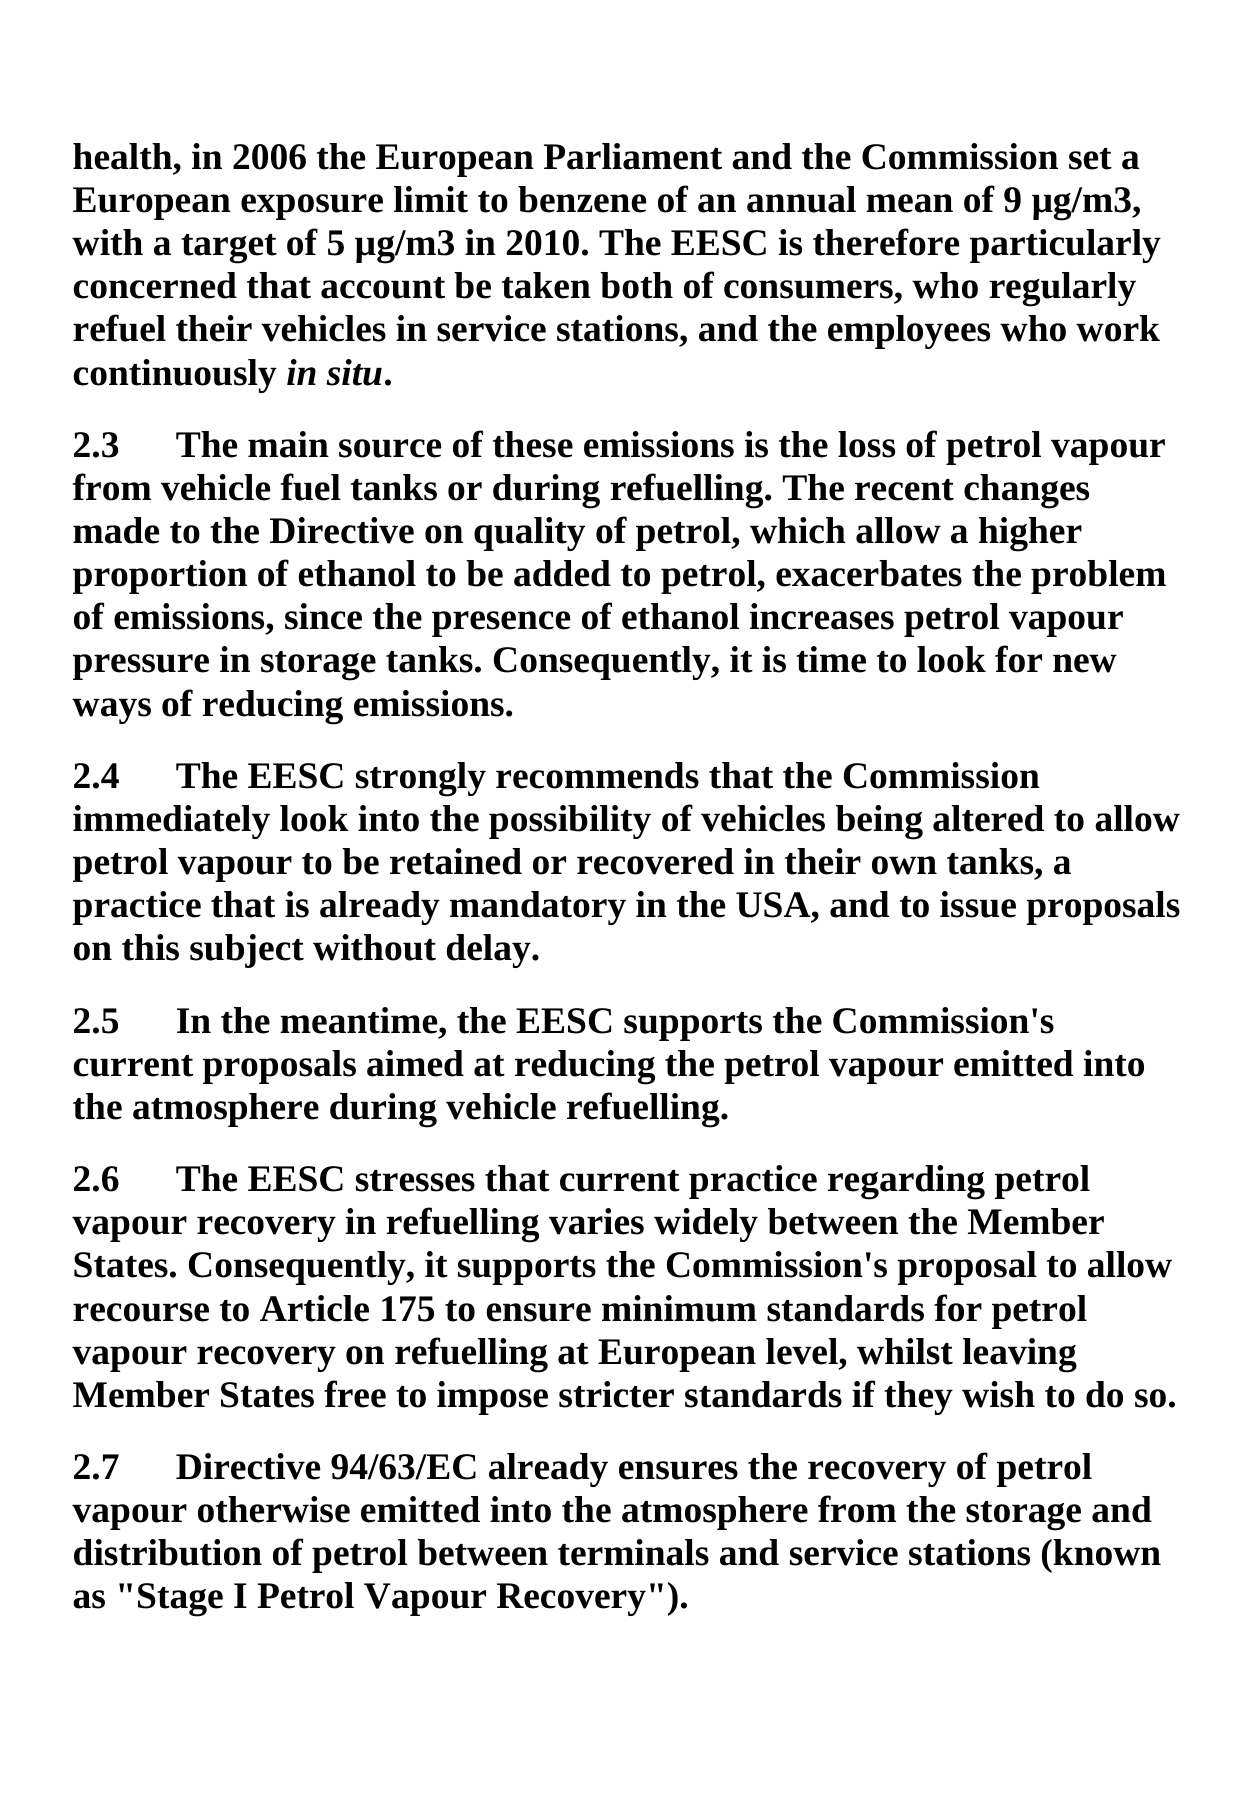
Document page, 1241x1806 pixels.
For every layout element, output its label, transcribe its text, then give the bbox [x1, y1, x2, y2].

subtitle 2.3 The main source of these emissions is the loss of petrol vapour from vehicle fuel tanks or during refuelling. The recent changes made to the Directive on quality of petrol, which allow a higher proportion of ethanol to be added to petrol, exacerbates the problem of emissions, since the presence of ethanol increases petrol vapour pressure in storage tanks. Consequently, it is time to look for new ways of reducing emissions. [72, 422, 1182, 724]
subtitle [72, 134, 1182, 393]
subtitle 2.6 The EESC stresses that current practice regarding petrol vapour recovery in refuelling varies widely between the Member States. Consequently, it supports the Commission's proposal to allow recourse to Article 175 to ensure minimum standards for petrol vapour recovery on refuelling at European level, whilst leaving Member States free to impose stricter standards if they wish to do so. [72, 1157, 1182, 1415]
subtitle 2.4 The EESC strongly recommends that the Commission immediately look into the possibility of vehicles being altered to allow petrol vapour to be retained or recovered in their own tanks, a practice that is already mandatory in the USA, and to issue proposals on this subject without delay. [72, 753, 1182, 969]
subtitle 2.5 In the meantime, the EESC supports the Commission's current proposals aimed at reducing the petrol vapour emitted into the atmosphere during vehicle refuelling. [72, 998, 1182, 1127]
subtitle 2.7 Directive 94/63/EC already ensures the recovery of petrol vapour otherwise emitted into the atmosphere from the storage and distribution of petrol between terminals and service stations (known as "Stage I Petrol Vapour Recovery"). [72, 1444, 1182, 1617]
